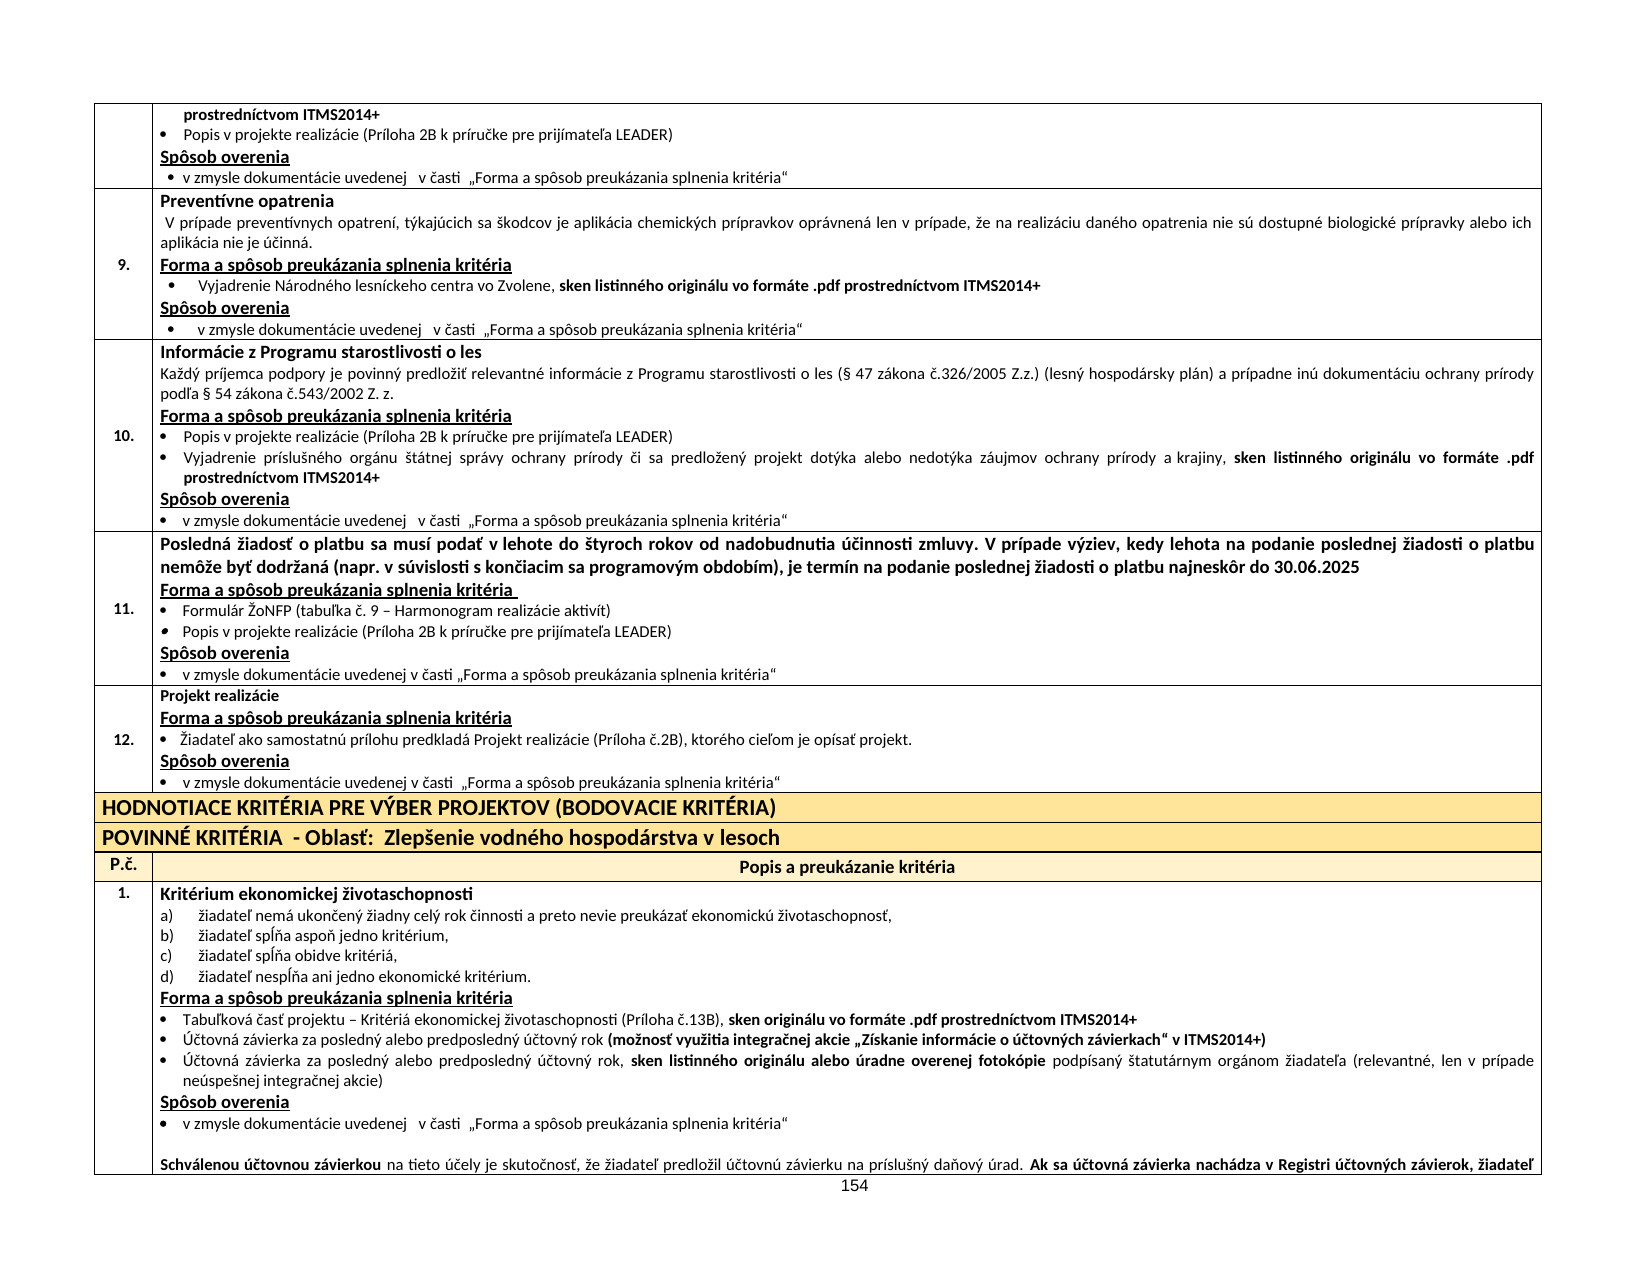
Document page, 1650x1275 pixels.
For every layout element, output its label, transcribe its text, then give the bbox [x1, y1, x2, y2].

table_cell 1. [95, 882, 152, 1174]
table_cell 8. [95, 104, 152, 188]
table_cell Projekt realizácie Forma a spôsob preukázania splnenia kritéria Žiadateľ ako samostatnú prílohu predkladá Projekt realizácie (Príloha č.2B), ktorého cieľom je opísať projekt. Spôsob overenia v zmysle dokumentácie uvedenej v časti „Forma a spôsob preukázania splnenia kritéria“ [153, 686, 1541, 792]
table_cell POVINNÉ KRITÉRIA - Oblasť: Zlepšenie vodného hospodárstva v lesoch [95, 823, 1541, 851]
table_cell Popis a preukázanie kritéria [153, 853, 1541, 881]
table_cell 11. [95, 532, 152, 684]
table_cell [153, 104, 1541, 188]
table_cell HODNOTIACE KRITÉRIA PRE VÝBER PROJEKTOV (BODOVACIE KRITÉRIA) [95, 793, 1541, 822]
table_cell Posledná žiadosť o platbu sa musí podať v lehote do štyroch rokov od nadobudnutia účinnosti zmluvy. V prípade výziev, kedy lehota na podanie poslednej žiadosti o platbu nemôže byť dodržaná (napr. v súvislosti s končiacim sa programovým obdobím), je termín na podanie poslednej žiadosti o platbu najneskôr do 30.06.2025 Forma a spôsob preukázania splnenia kritéria Formulár ŽoNFP (tabuľka č. 9 – Harmonogram realizácie aktivít) Popis v projekte realizácie (Príloha 2B k príručke pre prijímateľa LEADER) Spôsob overenia v zmysle dokumentácie uvedenej v časti „Forma a spôsob preukázania splnenia kritéria“ [153, 532, 1541, 684]
table_cell 12. [95, 686, 152, 792]
table_cell Informácie z Programu starostlivosti o les Každý príjemca podpory je povinný predložiť relevantné informácie z Programu starostlivosti o les (§ 47 zákona č.326/2005 Z.z.) (lesný hospodársky plán) a prípadne inú dokumentáciu ochrany prírody podľa § 54 zákona č.543/2002 Z. z. Forma a spôsob preukázania splnenia kritéria Popis v projekte realizácie (Príloha 2B k príručke pre prijímateľa LEADER) Vyjadrenie príslušného orgánu štátnej správy ochrany prírody či sa predložený projekt dotýka alebo nedotýka záujmov ochrany prírody a krajiny, sken listinného originálu vo formáte .pdf prostredníctvom ITMS2014+ Spôsob overenia v zmysle dokumentácie uvedenej v časti „Forma a spôsob preukázania splnenia kritéria“ [153, 340, 1541, 531]
table_cell 9. [95, 189, 152, 339]
table_cell P.č. [95, 853, 152, 881]
table_cell 10. [95, 340, 152, 531]
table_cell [153, 882, 1541, 1174]
table_cell Preventívne opatrenia V prípade preventívnych opatrení, týkajúcich sa škodcov je aplikácia chemických prípravkov oprávnená len v prípade, že na realizáciu daného opatrenia nie sú dostupné biologické prípravky alebo ich aplikácia nie je účinná. Forma a spôsob preukázania splnenia kritéria Vyjadrenie Národného lesníckeho centra vo Zvolene, sken listinného originálu vo formáte .pdf prostredníctvom ITMS2014+ Spôsob overenia v zmysle dokumentácie uvedenej v časti „Forma a spôsob preukázania splnenia kritéria“ [153, 189, 1541, 339]
